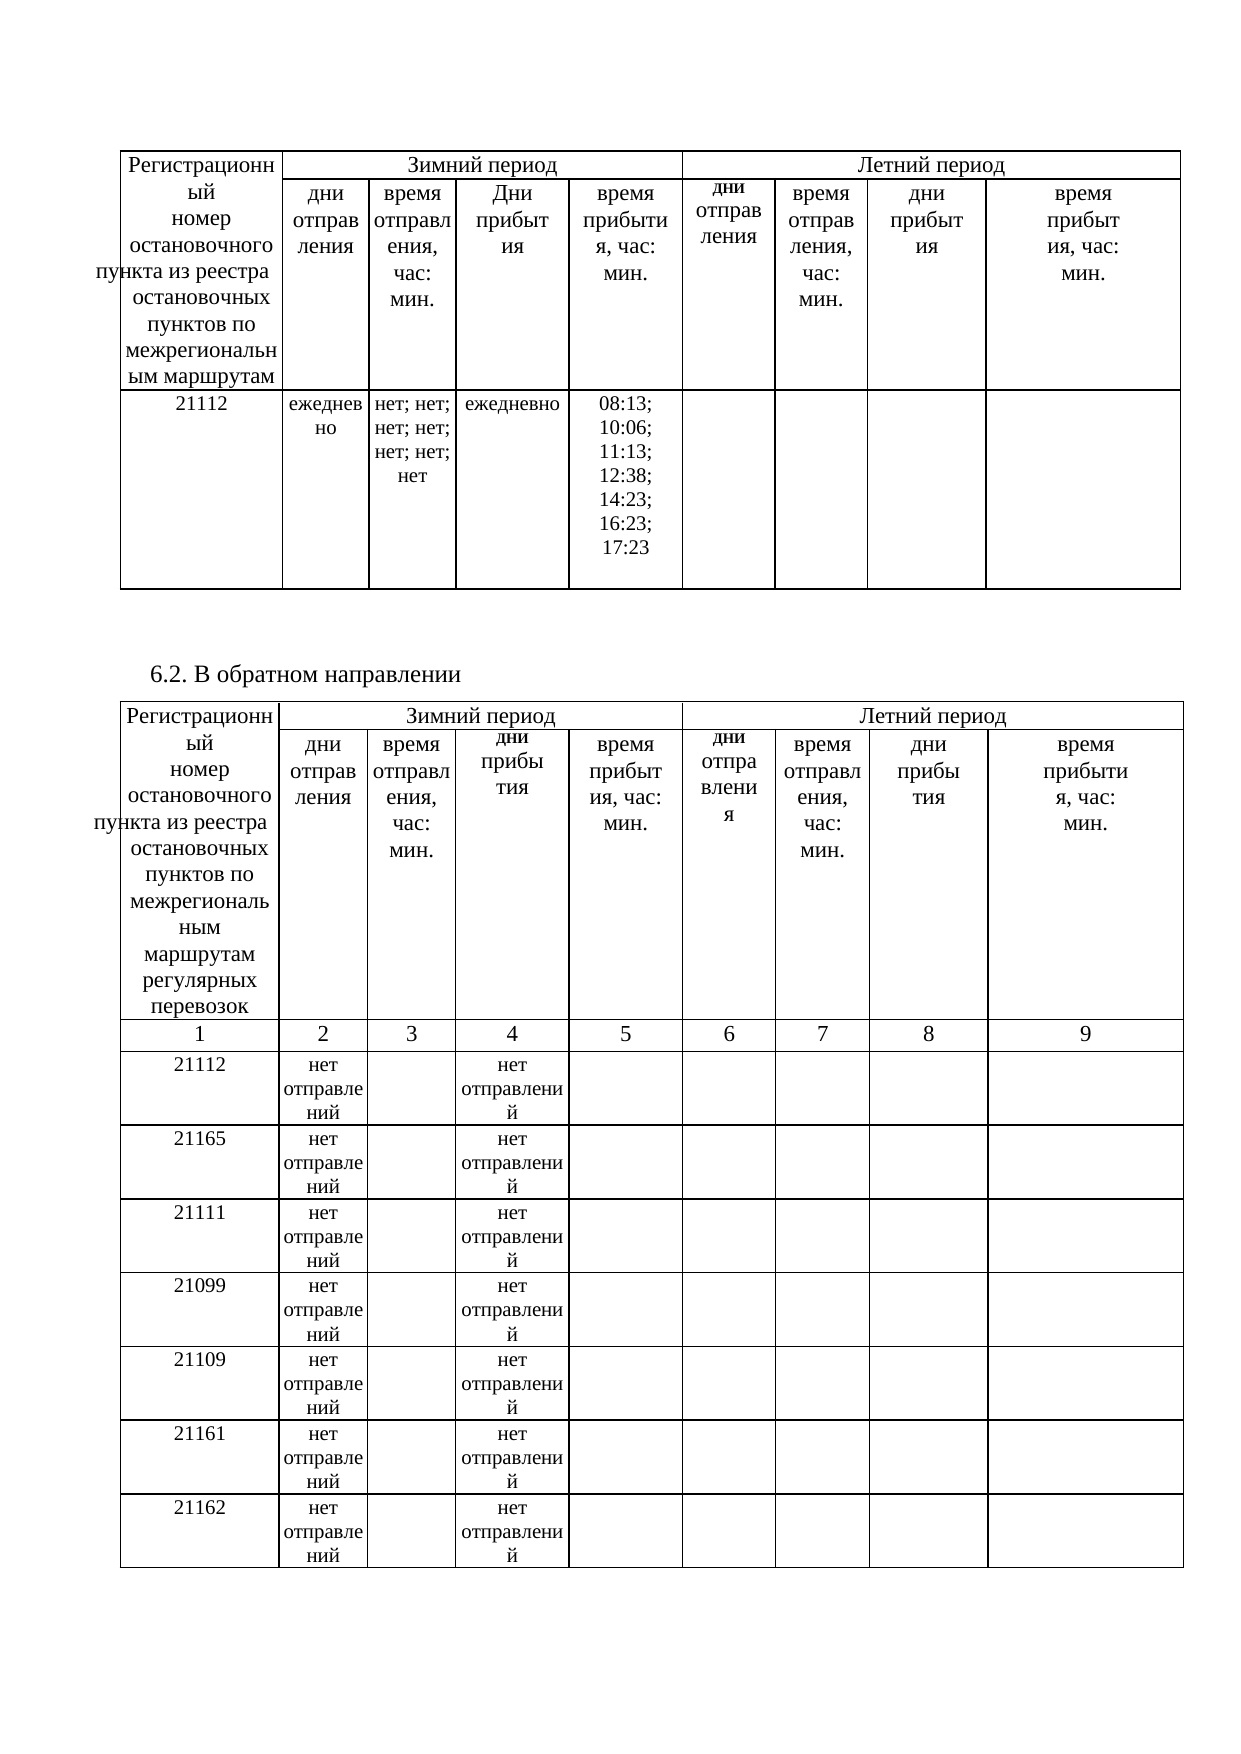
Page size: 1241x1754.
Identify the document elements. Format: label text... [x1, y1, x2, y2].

table_cell 21165 [121, 1126, 278, 1198]
table_cell [776, 1273, 869, 1346]
table_cell дни прибыт ия [868, 180, 985, 389]
table_cell нет отправлений [280, 1495, 367, 1567]
table_header Летний период [683, 702, 1183, 729]
table_cell [870, 1347, 987, 1419]
table_cell [776, 1421, 869, 1493]
table_cell [683, 391, 774, 588]
table_cell [570, 1052, 682, 1124]
table_cell нет отправлений [456, 1273, 568, 1346]
table_cell [683, 1052, 775, 1124]
table_cell [989, 1052, 1183, 1124]
table_cell ежедневно [283, 391, 368, 588]
table_cell нет отправлений [280, 1052, 367, 1124]
table_cell [776, 1495, 869, 1567]
table_cell 21162 [121, 1495, 278, 1567]
table_cell нет отправлений [280, 1421, 367, 1493]
table_cell [368, 1495, 455, 1567]
table_cell 21161 [121, 1421, 278, 1493]
table_cell 08:13; 10:06; 11:13; 12:38; 14:23; 16:23; 17:23 [570, 391, 682, 588]
table_cell дни отправ ления [280, 730, 367, 1019]
table_cell Дни прибыт ия [457, 180, 568, 389]
table_cell 21112 [121, 1052, 278, 1124]
table_cell время отправ ления, час: мин. [776, 180, 867, 389]
table_cell нет; нет; нет; нет; нет; нет; нет [370, 391, 455, 588]
table_cell время прибыт ия, час: мин. [987, 180, 1180, 389]
table_cell нет отправлений [456, 1421, 568, 1493]
table_cell нет отправлений [456, 1347, 568, 1419]
table_cell время отправл ения, час: мин. [370, 180, 455, 389]
table_cell [570, 1347, 682, 1419]
table_cell 21109 [121, 1347, 278, 1419]
table_header Зимний период [280, 702, 682, 729]
table_cell [987, 391, 1180, 588]
table_cell [776, 391, 867, 588]
table_cell нет отправлений [280, 1273, 367, 1346]
table_cell нет отправлений [280, 1347, 367, 1419]
table_cell 5 [570, 1020, 682, 1051]
text 6.2. В обратном направлении [150, 659, 1090, 688]
table_cell [870, 1495, 987, 1567]
table_cell 6 [683, 1020, 775, 1051]
table_cell [368, 1200, 455, 1272]
table_cell нет отправлений [280, 1200, 367, 1272]
table_cell [870, 1421, 987, 1493]
table_cell нет отправлений [456, 1126, 568, 1198]
table_cell 21111 [121, 1200, 278, 1272]
table_cell [870, 1052, 987, 1124]
table_cell 3 [368, 1020, 455, 1051]
table_cell [570, 1126, 682, 1198]
table_cell [683, 1421, 775, 1493]
table_cell [989, 1347, 1183, 1419]
table_cell [989, 1273, 1183, 1346]
table_cell дни отправ ления [283, 180, 368, 389]
table_cell [368, 1052, 455, 1124]
table_cell [683, 1495, 775, 1567]
table_header Летний период [683, 152, 1180, 178]
table_cell [870, 1200, 987, 1272]
table_cell 7 [776, 1020, 869, 1051]
table_cell [683, 1200, 775, 1272]
table_cell время прибыти я, час: мин. [570, 180, 682, 389]
table_cell ДНИ отпра влени я [683, 730, 775, 1019]
table_cell [989, 1200, 1183, 1272]
table_cell [368, 1421, 455, 1493]
table_cell 21099 [121, 1273, 278, 1346]
table_cell ДНИ прибы тия [456, 730, 568, 1019]
table_cell [683, 1347, 775, 1419]
table_cell [368, 1273, 455, 1346]
table_cell [776, 1052, 869, 1124]
table_cell [776, 1200, 869, 1272]
table_cell [989, 1421, 1183, 1493]
table_cell [368, 1126, 455, 1198]
table_header Зимний период [283, 152, 682, 178]
table_cell [868, 391, 985, 588]
table_cell [570, 1421, 682, 1493]
table_cell [683, 1273, 775, 1346]
table_cell время прибыти я, час: мин. [989, 730, 1183, 1019]
table_cell [870, 1126, 987, 1198]
table_cell время отправл ения, час: мин. [776, 730, 869, 1019]
table_cell нет отправлений [456, 1495, 568, 1567]
table_cell [870, 1273, 987, 1346]
table_cell нет отправлений [280, 1126, 367, 1198]
table_header Регистрационный номер остановочного пункта из реестра остановочных пунктов по межрегиональным маршрутам регулярных перевозок [121, 702, 279, 1019]
table_cell [570, 1273, 682, 1346]
table_cell [368, 1347, 455, 1419]
table_cell время прибыт ия, час: мин. [570, 730, 682, 1019]
table_cell [570, 1495, 682, 1567]
table_cell нет отправлений [456, 1052, 568, 1124]
table_cell 21112 [121, 391, 282, 588]
table_cell [989, 1126, 1183, 1198]
table_cell [776, 1126, 869, 1198]
table_cell 4 [456, 1020, 568, 1051]
table_header Регистрационный номер остановочного пункта из реестра остановочных пунктов по межрегиональным маршрутам регулярных перевозок [121, 152, 282, 389]
table_cell [683, 1126, 775, 1198]
table_cell 2 [280, 1020, 367, 1051]
table_cell дни прибы тия [870, 730, 987, 1019]
table_cell нет отправлений [456, 1200, 568, 1272]
table_cell [989, 1495, 1183, 1567]
table_cell ДНИ отправ ления [683, 180, 774, 389]
table_cell 8 [870, 1020, 987, 1051]
table_cell 9 [989, 1020, 1183, 1051]
table_cell время отправл ения, час: мин. [368, 730, 455, 1019]
table_cell [570, 1200, 682, 1272]
table_cell ежедневно [457, 391, 568, 588]
table_cell 1 [121, 1020, 278, 1051]
table_cell [776, 1347, 869, 1419]
